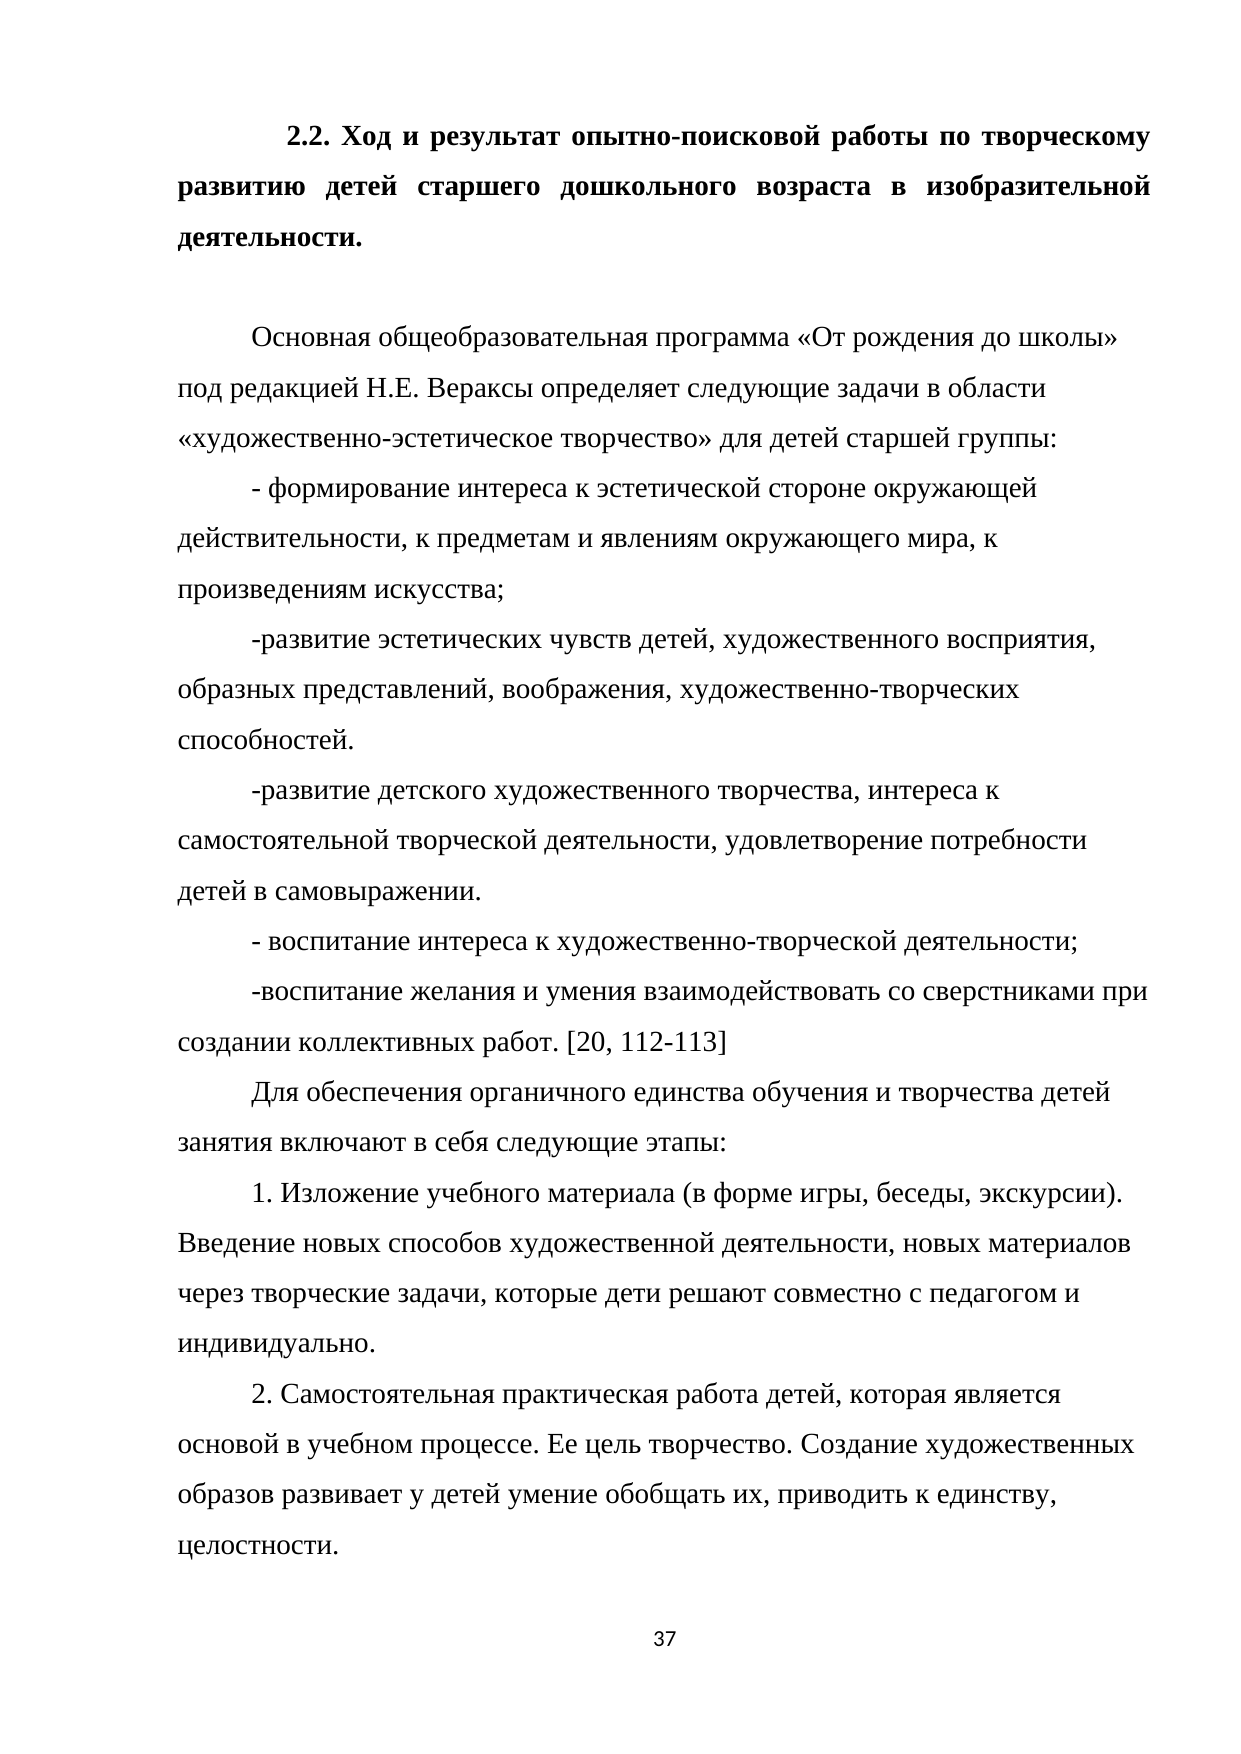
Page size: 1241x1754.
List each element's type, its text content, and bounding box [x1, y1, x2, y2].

text 2.2. Ход и результат опытно-поисковой работы по творческому развитию детей старшего дошкольного возраста в изобразительной деятельности. [177, 118, 1152, 252]
text -воспитание желания и умения взаимодействовать со сверстниками при создании коллективных работ. [20, 112-113] [177, 973, 1152, 1057]
text - формирование интереса к эстетической стороне окружающей действительности, к предметам и явлениям окружающего мира, к произведениям искусства; [177, 470, 1152, 604]
text 1. Изложение учебного материала (в форме игры, беседы, экскурсии). Введение новых способов художественной деятельности, новых материалов через творческие задачи, которые дети решают совместно с педагогом и индивидуально. [177, 1175, 1152, 1359]
text -развитие эстетических чувств детей, художественного восприятия, образных представлений, воображения, художественно-творческих способностей. [177, 621, 1152, 755]
text - воспитание интереса к художественно-творческой деятельности; [177, 923, 1152, 957]
text 2. Самостоятельная практическая работа детей, которая является основой в учебном процессе. Ее цель творчество. Создание художественных образов развивает у детей умение обобщать их, приводить к единству, целостности. [177, 1376, 1152, 1560]
text -развитие детского художественного творчества, интереса к самостоятельной творческой деятельности, удовлетворение потребности детей в самовыражении. [177, 772, 1152, 906]
text Основная общеобразовательная программа «От рождения до школы» под редакцией Н.Е. Вераксы определяет следующие задачи в области «художественно-эстетическое творчество» для детей старшей группы: [177, 319, 1152, 453]
text Для обеспечения органичного единства обучения и творчества детей занятия включают в себя следующие этапы: [177, 1074, 1152, 1158]
